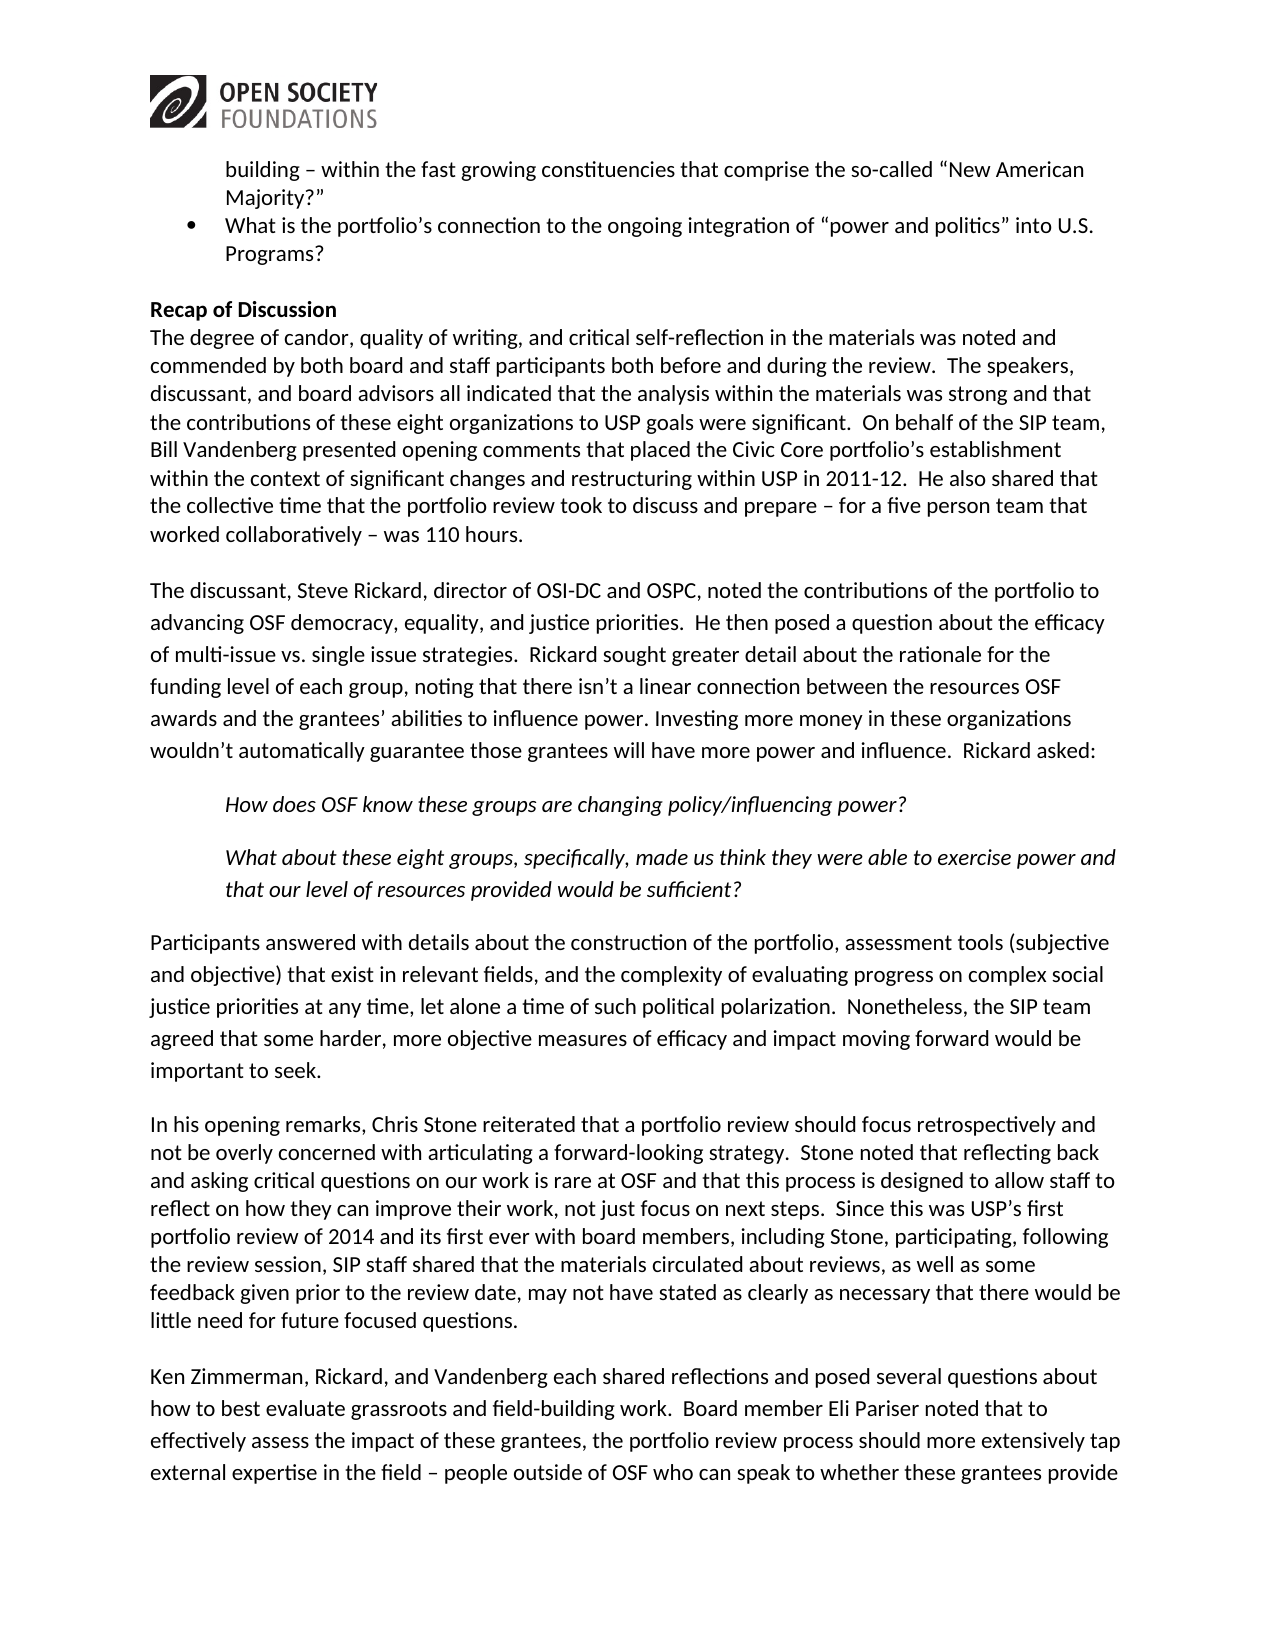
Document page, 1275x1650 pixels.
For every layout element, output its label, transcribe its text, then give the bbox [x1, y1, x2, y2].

picture [150, 75, 378, 128]
list What is the portfolio’s connection to the ongoing integration of “power and politics” into U.S. Programs? [187, 211, 1125, 267]
text The degree of candor, quality of writing, and critical self-reflection in the materials was noted and commended by both board and staff participants both before and during the review. The speakers, discussant, and board advisors all indicated that the analysis within the materials was strong and that the contributions of these eight organizations to USP goals were significant. On behalf of the SIP team, Bill Vandenberg presented opening comments that placed the Civic Core portfolio’s establishment within the context of significant changes and restructuring within USP in 2011-12. He also shared that the collective time that the portfolio review took to discuss and prepare – for a five person team that worked collaboratively – was 110 hours. [150, 323, 1125, 548]
text What about these eight groups, specifically, made us think they were able to exercise power and that our level of resources provided would be sufficient? [225, 843, 1125, 903]
text Participants answered with details about the construction of the portfolio, assessment tools (subjective and objective) that exist in relevant fields, and the complexity of evaluating progress on complex social justice priorities at any time, let alone a time of such political polarization. Nonetheless, the SIP team agreed that some harder, more objective measures of efficacy and impact moving forward would be important to seek. [150, 928, 1125, 1085]
text How does OSF know these groups are changing policy/influencing power? [150, 790, 1125, 818]
text In his opening remarks, Chris Stone reiterated that a portfolio review should focus retrospectively and not be overly concerned with articulating a forward-looking strategy. Stone noted that reflecting back and asking critical questions on our work is rare at OSF and that this process is designed to allow staff to reflect on how they can improve their work, not just focus on next steps. Since this was USP’s first portfolio review of 2014 and its first ever with board members, including Stone, participating, following the review session, SIP staff shared that the materials circulated about reviews, as well as some feedback given prior to the review date, may not have stated as clearly as necessary that there would be little need for future focused questions. [150, 1110, 1125, 1334]
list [187, 155, 1125, 211]
text Recap of Discussion [150, 296, 1125, 323]
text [150, 1362, 1125, 1486]
text The discussant, Steve Rickard, director of OSI-DC and OSPC, noted the contributions of the portfolio to advancing OSF democracy, equality, and justice priorities. He then posed a question about the efficacy of multi-issue vs. single issue strategies. Rickard sought greater detail about the rationale for the funding level of each group, noting that there isn’t a linear connection between the resources OSF awards and the grantees’ abilities to influence power. Investing more money in these organizations wouldn’t automatically guarantee those grantees will have more power and influence. Rickard asked: [150, 576, 1125, 765]
